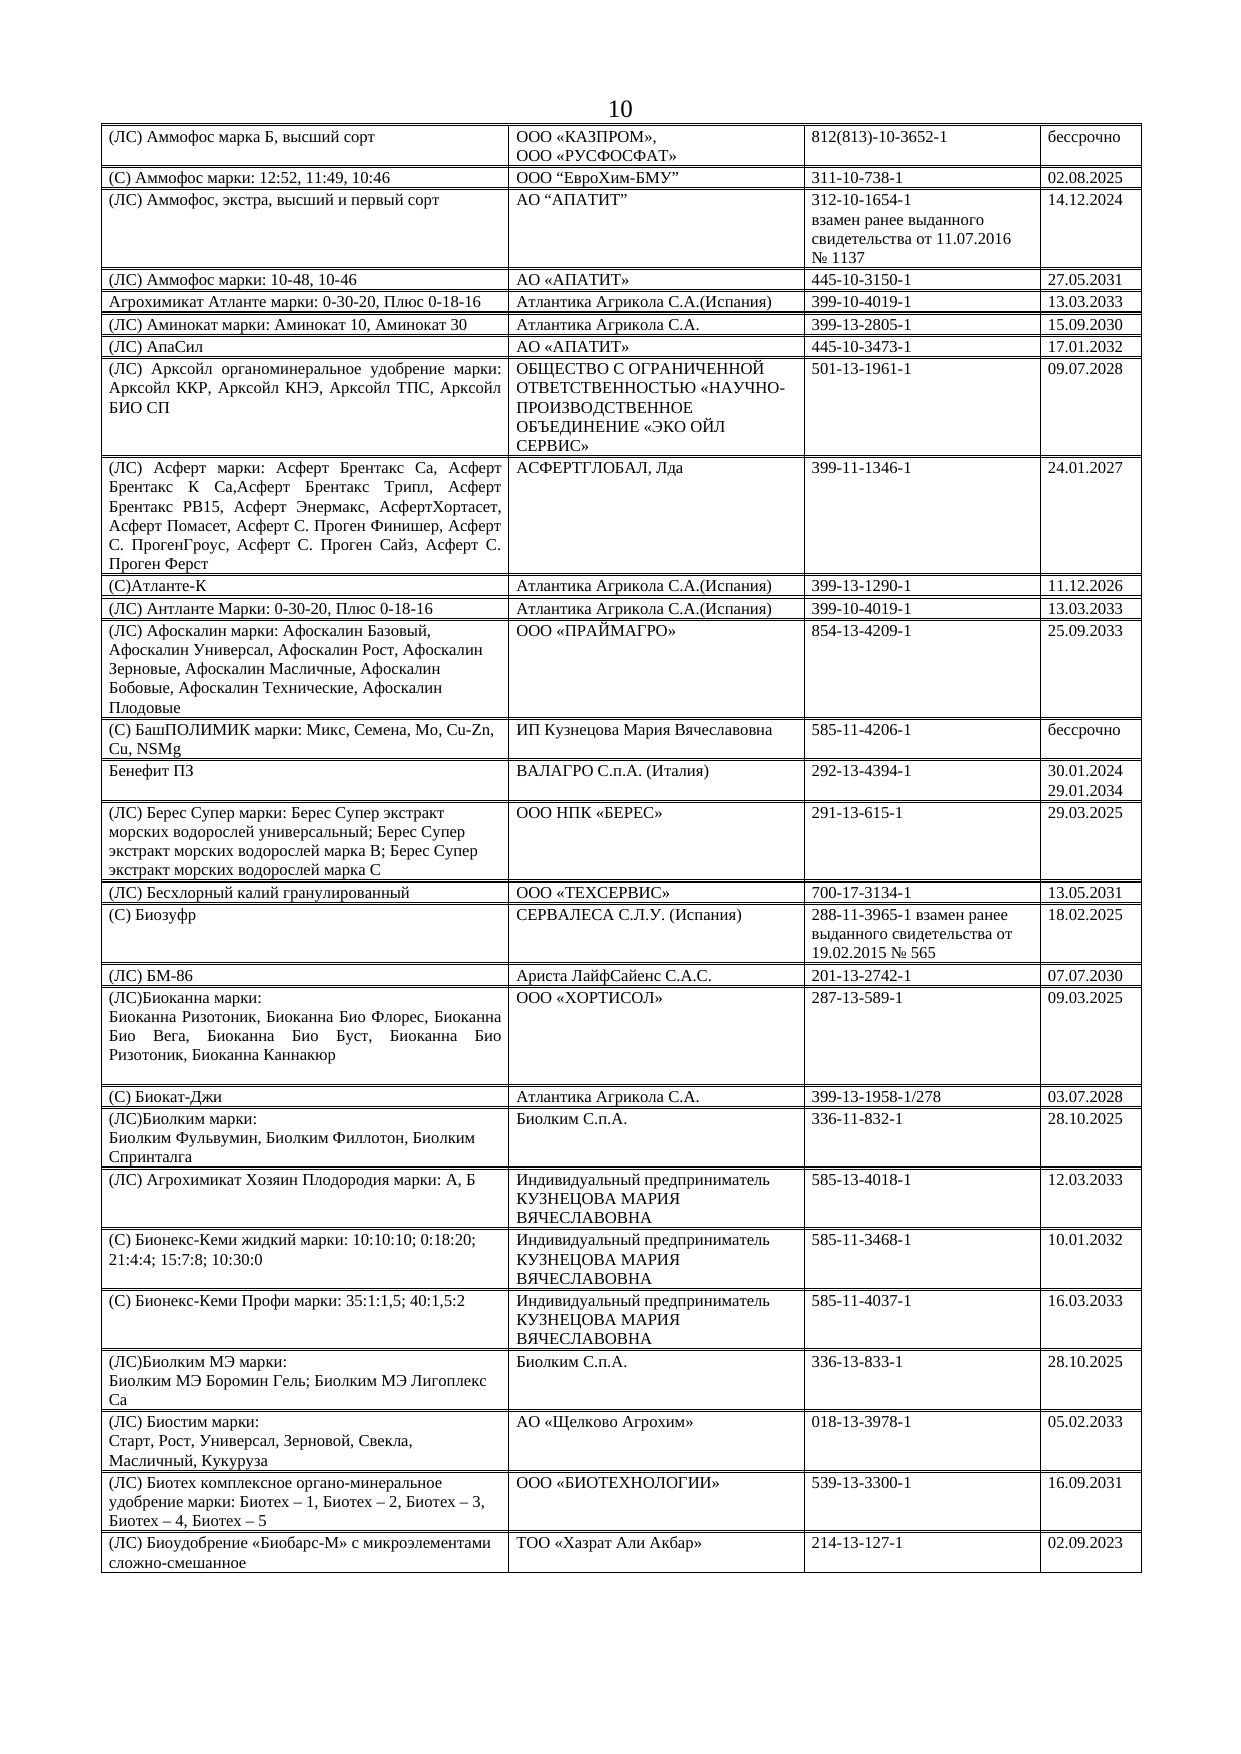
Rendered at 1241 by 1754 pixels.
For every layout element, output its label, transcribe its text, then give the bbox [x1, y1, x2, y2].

table_cell (ЛС) Арксойл органоминеральное удобрение марки: Арксойл ККР, Арксойл КНЭ, Арксойл ТПС, Арксойл БИО СП [102, 359, 508, 455]
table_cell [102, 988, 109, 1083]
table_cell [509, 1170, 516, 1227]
table_cell 09.07.2028 [1041, 359, 1141, 455]
table_cell 27.05.2031 [1041, 270, 1141, 289]
table_cell 16.09.2031 [1041, 1473, 1141, 1530]
table_cell (ЛС) Аммофос марка Б, высший сорт [102, 126, 508, 165]
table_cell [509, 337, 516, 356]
table_cell 13.03.2033 [1041, 599, 1141, 618]
table_cell 854-13-4209-1 [805, 621, 1040, 717]
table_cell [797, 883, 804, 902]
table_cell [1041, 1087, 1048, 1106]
table_cell 399-10-4019-1 [805, 292, 1040, 311]
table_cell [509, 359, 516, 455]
table_cell бессрочно [1041, 720, 1141, 758]
table_cell (С) Биозуфр [102, 905, 508, 962]
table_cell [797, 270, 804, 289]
table_cell (ЛС)Биолким МЭ марки: Биолким МЭ Боромин Гель; Биолким МЭ Лигоплекс Са [102, 1351, 508, 1409]
table_cell 02.09.2023 [1041, 1533, 1141, 1572]
table_cell (ЛС) Антланте Марки: 0-30-20, Плюс 0-18-16 [102, 599, 508, 618]
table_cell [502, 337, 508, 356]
table_cell 18.02.2025 [1041, 905, 1141, 962]
table_cell 28.10.2025 [1041, 1109, 1141, 1166]
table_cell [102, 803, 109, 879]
table_cell (С) БашПОЛИМИК марки: Микс, Семена, Mo, Cu-Zn, Cu, NSMg [102, 720, 508, 758]
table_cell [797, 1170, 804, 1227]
table_cell ИП Кузнецова Мария Вячеславовна [509, 720, 804, 758]
table_cell 214-13-127-1 [805, 1533, 1040, 1572]
table_cell 17.01.2032 [1041, 337, 1141, 356]
table_cell (ЛС) Аммофос, экстра, высший и первый сорт [102, 190, 508, 267]
table_cell 399-13-2805-1 [805, 315, 1040, 334]
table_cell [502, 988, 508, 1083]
table_cell (С) Бионекс-Кеми Профи марки: 35:1:1,5; 40:1,5:2 [102, 1291, 508, 1348]
table_cell 336-11-832-1 [805, 1109, 1040, 1166]
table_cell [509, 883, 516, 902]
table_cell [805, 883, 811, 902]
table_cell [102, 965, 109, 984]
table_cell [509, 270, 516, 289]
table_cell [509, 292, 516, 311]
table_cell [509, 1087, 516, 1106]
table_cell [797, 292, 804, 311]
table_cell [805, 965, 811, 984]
table_cell 399-13-1290-1 [805, 576, 1040, 595]
table_cell 585-11-3468-1 [805, 1230, 1040, 1288]
table_cell ООО НПК «БЕРЕС» [509, 803, 804, 879]
table_cell (ЛС) Биоудобрение «Биобарс-М» с микроэлементами сложно-смешанное [102, 1533, 508, 1572]
table_cell 287-13-589-1 [805, 988, 1040, 1083]
table_cell (ЛС) Асферт марки: Асферт Брентакс Са, Асферт Брентакс К Са,Асферт Брентакс Трипл, Асферт Брентакс РВ15, Асферт Энермакс, АсфертХортасет, Асферт Помасет, Асферт С. Проген Финишер, Асферт С. ПрогенГроус, Асферт С. Проген Сайз, Асферт С. Проген Ферст [102, 458, 508, 573]
table_cell Биолким С.п.А. [509, 1351, 804, 1409]
table_cell 539-13-3300-1 [805, 1473, 1040, 1530]
table_cell Бенефит ПЗ [102, 761, 508, 799]
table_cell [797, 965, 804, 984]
table_cell ВАЛАГРО С.п.А. (Италия) [509, 761, 804, 799]
table_cell АО «Щелково Агрохим» [509, 1412, 804, 1469]
table_cell (ЛС) Агрохимикат Хозяин Плодородия марки: А, Б [102, 1170, 508, 1227]
table_cell 25.09.2033 [1041, 621, 1141, 717]
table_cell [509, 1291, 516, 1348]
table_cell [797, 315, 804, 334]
table_cell 09.03.2025 [1041, 988, 1141, 1083]
table_cell 10.01.2032 [1041, 1230, 1141, 1288]
table_cell 13.03.2033 [1041, 292, 1141, 311]
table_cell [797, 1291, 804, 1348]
table_cell 292-13-4394-1 [805, 761, 1040, 799]
table_cell АО “АПАТИТ” [509, 190, 804, 267]
table_cell ООО «КАЗПРОМ», ООО «РУСФОСФАТ» [509, 126, 804, 165]
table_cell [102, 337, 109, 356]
table_cell 02.08.2025 [1041, 168, 1141, 187]
table_cell ТОО «Хазрат Али Акбар» [509, 1533, 804, 1572]
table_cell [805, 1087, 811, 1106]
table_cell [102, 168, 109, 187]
table_cell 312-10-1654-1 взамен ранее выданного свидетельства от 11.07.2016 № 1137 [805, 190, 1040, 267]
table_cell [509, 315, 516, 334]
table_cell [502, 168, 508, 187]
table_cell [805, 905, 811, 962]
table_cell Атлантика Агрикола С.А.(Испания) [509, 599, 804, 618]
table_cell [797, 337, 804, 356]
table_cell 16.03.2033 [1041, 1291, 1141, 1348]
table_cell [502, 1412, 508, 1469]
table_cell Биолким С.п.А. [509, 1109, 804, 1166]
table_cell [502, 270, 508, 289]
table_cell 12.03.2033 [1041, 1170, 1141, 1227]
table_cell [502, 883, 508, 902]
table_cell 291-13-615-1 [805, 803, 1040, 879]
table_cell (ЛС) Афоскалин марки: Афоскалин Базовый, Афоскалин Универсал, Афоскалин Рост, Афоскалин Зерновые, Афоскалин Масличные, Афоскалин Бобовые, Афоскалин Технические, Афоскалин Плодовые [102, 621, 508, 717]
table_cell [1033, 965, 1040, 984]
table_cell 311-10-738-1 [805, 168, 1040, 187]
table_cell ООО «ХОРТИСОЛ» [509, 988, 804, 1083]
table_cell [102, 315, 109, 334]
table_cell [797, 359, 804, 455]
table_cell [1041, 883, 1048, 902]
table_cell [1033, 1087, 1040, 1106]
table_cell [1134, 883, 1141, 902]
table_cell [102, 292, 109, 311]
table_cell 585-11-4037-1 [805, 1291, 1040, 1348]
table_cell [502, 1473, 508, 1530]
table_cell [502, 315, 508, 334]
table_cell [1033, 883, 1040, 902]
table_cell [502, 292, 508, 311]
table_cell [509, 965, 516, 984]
table_cell бессрочно [1041, 126, 1141, 165]
table_cell ООО “ЕвроХим-БМУ” [509, 168, 804, 187]
table_cell (С) Биокат-Джи [102, 1087, 508, 1106]
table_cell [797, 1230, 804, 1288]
table_cell 05.02.2033 [1041, 1412, 1141, 1469]
table_cell СЕРВАЛЕСА С.Л.У. (Испания) [509, 905, 804, 962]
table_cell 018-13-3978-1 [805, 1412, 1040, 1469]
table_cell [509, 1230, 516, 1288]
table_cell 399-10-4019-1 [805, 599, 1040, 618]
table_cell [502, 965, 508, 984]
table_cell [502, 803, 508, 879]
table_cell 501-13-1961-1 [805, 359, 1040, 455]
table_cell АСФЕРТГЛОБАЛ, Лда [509, 458, 804, 573]
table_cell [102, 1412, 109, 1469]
table_cell 11.12.2026 [1041, 576, 1141, 595]
table_cell ООО «ПРАЙМАГРО» [509, 621, 804, 717]
table_cell 445-10-3150-1 [805, 270, 1040, 289]
table_cell (С)Атланте-К [102, 576, 508, 595]
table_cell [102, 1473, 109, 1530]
table_cell 445-10-3473-1 [805, 337, 1040, 356]
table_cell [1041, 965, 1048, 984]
table_cell 585-11-4206-1 [805, 720, 1040, 758]
table_cell 585-13-4018-1 [805, 1170, 1040, 1227]
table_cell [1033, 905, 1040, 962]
table_cell 24.01.2027 [1041, 458, 1141, 573]
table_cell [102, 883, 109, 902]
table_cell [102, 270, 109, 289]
table_cell 28.10.2025 [1041, 1351, 1141, 1409]
table_cell (С) Бионекс-Кеми жидкий марки: 10:10:10; 0:18:20; 21:4:4; 15:7:8; 10:30:0 [102, 1230, 508, 1288]
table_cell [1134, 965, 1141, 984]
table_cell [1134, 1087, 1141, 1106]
table_cell 14.12.2024 [1041, 190, 1141, 267]
table_cell 15.09.2030 [1041, 315, 1141, 334]
table_cell 399-11-1346-1 [805, 458, 1040, 573]
table_cell (ЛС)Биолким марки: Биолким Фульвумин, Биолким Филлотон, Биолким Спринталга [102, 1109, 508, 1166]
table_cell 336-13-833-1 [805, 1351, 1040, 1409]
table_cell 30.01.2024 29.01.2034 [1041, 761, 1141, 799]
table_cell ООО «БИОТЕХНОЛОГИИ» [509, 1473, 804, 1530]
table_cell 29.03.2025 [1041, 803, 1141, 879]
table_cell Атлантика Агрикола С.А.(Испания) [509, 576, 804, 595]
table_cell 812(813)-10-3652-1 [805, 126, 1040, 165]
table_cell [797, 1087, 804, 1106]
